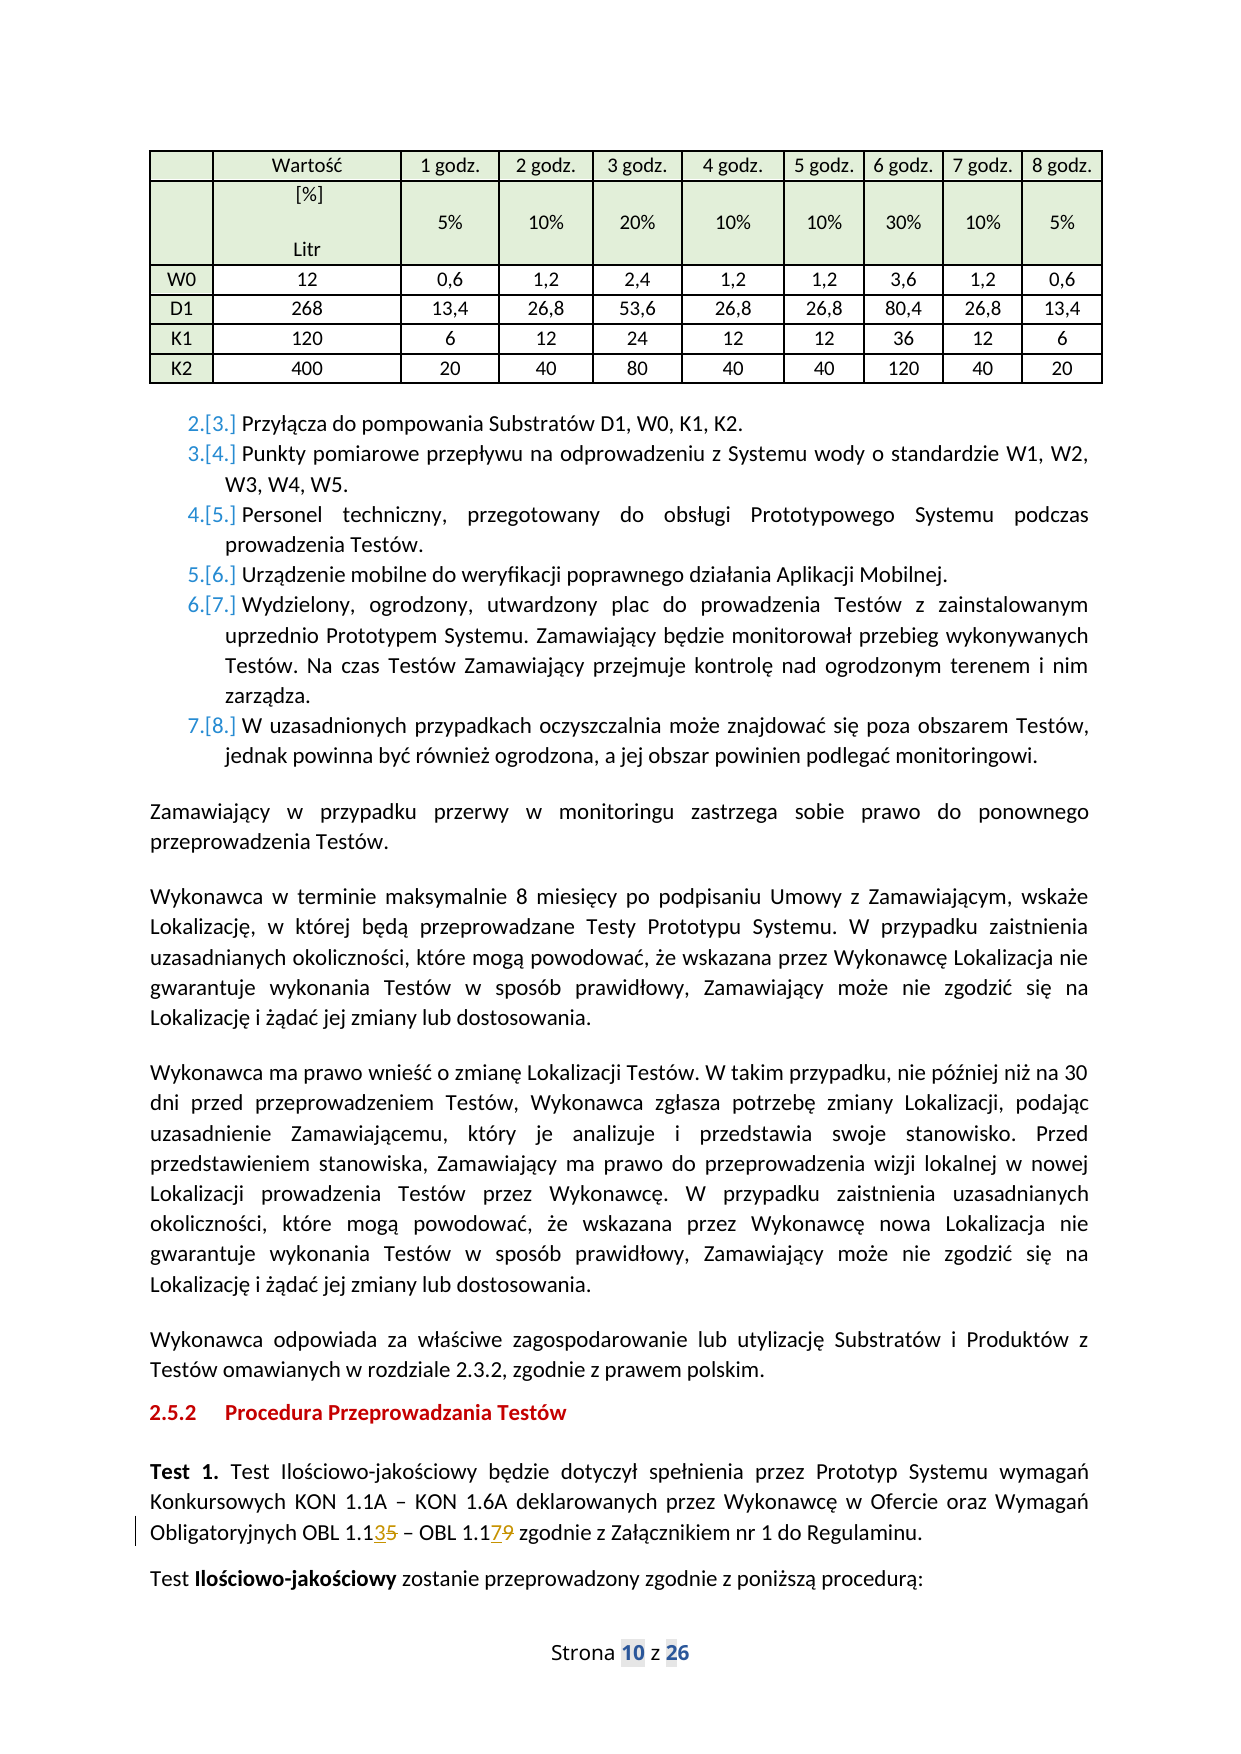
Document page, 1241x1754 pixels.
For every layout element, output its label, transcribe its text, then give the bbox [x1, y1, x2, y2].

list Przyłącza do pompowania Substratów D1, W0, K1, K2. [187, 409, 1090, 437]
table_cell 20% [594, 182, 681, 264]
table_cell K2 [151, 355, 212, 382]
table_cell 400 [214, 355, 400, 382]
table_cell 24 [594, 325, 681, 353]
table_cell 20 [402, 355, 498, 382]
table_cell Wartość [214, 152, 400, 179]
text Zamawiający w przypadku przerwy w monitoringu zastrzega sobie prawo do ponownego przeprowadzenia Testów. [150, 797, 1090, 855]
table_cell [151, 182, 212, 264]
table_cell 6 [402, 325, 498, 353]
table_cell 10% [683, 182, 783, 264]
subtitle 2.5.2 Procedura Przeprowadzania Testów [149, 1398, 1090, 1426]
table_cell 4 godz. [683, 152, 783, 179]
table_cell 0,6 [1023, 266, 1101, 293]
table_cell 1 godz. [402, 152, 498, 179]
table_cell 12 [944, 325, 1021, 353]
table_cell 36 [865, 325, 942, 353]
table_cell 7 godz. [944, 152, 1021, 179]
table_cell 1,2 [944, 266, 1021, 293]
table_cell 13,4 [402, 296, 498, 323]
table_cell 40 [785, 355, 863, 382]
table_cell 10% [944, 182, 1021, 264]
table_cell 80,4 [865, 296, 942, 323]
table_cell 6 godz. [865, 152, 942, 179]
table_cell D1 [151, 296, 212, 323]
table_cell [%] Litr [214, 182, 400, 264]
table_cell 30% [865, 182, 942, 264]
table_cell 3,6 [865, 266, 942, 293]
table_cell 12 [500, 325, 592, 353]
table_cell 80 [594, 355, 681, 382]
table_cell 5 godz. [785, 152, 863, 179]
table_cell 2 godz. [500, 152, 592, 179]
table_cell 12 [683, 325, 783, 353]
table_cell 120 [865, 355, 942, 382]
table_cell W0 [151, 266, 212, 293]
table_cell K1 [151, 325, 212, 353]
table_cell 8 godz. [1023, 152, 1101, 179]
table_cell 53,6 [594, 296, 681, 323]
table_cell 1,2 [683, 266, 783, 293]
text Wykonawca w terminie maksymalnie 8 miesięcy po podpisaniu Umowy z Zamawiającym, wskaże Lokalizację, w której będą przeprowadzane Testy Prototypu Systemu. W przypadku zaistnienia uzasadnianych okoliczności, które mogą powodować, że wskazana przez Wykonawcę Lokalizacja nie gwarantuje wykonania Testów w sposób prawidłowy, Zamawiający może nie zgodzić się na Lokalizację i żądać jej zmiany lub dostosowania. [150, 882, 1090, 1031]
table_cell 1,2 [500, 266, 592, 293]
text Test 1. Test Ilościowo-jakościowy będzie dotyczył spełnienia przez Prototyp Systemu wymagań Konkursowych KON 1.1A – KON 1.6A deklarowanych przez Wykonawcę w Ofercie oraz Wymagań Obligatoryjnych OBL 1.1 – OBL 1.1 zgodnie z Załącznikiem nr 1 do Regulaminu. [150, 1457, 1090, 1546]
table_cell 40 [944, 355, 1021, 382]
table_cell 26,8 [944, 296, 1021, 323]
table_cell 120 [214, 325, 400, 353]
list Urządzenie mobilne do weryfikacji poprawnego działania Aplikacji Mobilnej. [187, 560, 1090, 588]
list Wydzielony, ogrodzony, utwardzony plac do prowadzenia Testów z zainstalowanym uprzednio Prototypem Systemu. Zamawiający będzie monitorował przebieg wykonywanych Testów. Na czas Testów Zamawiający przejmuje kontrolę nad ogrodzonym terenem i nim zarządza. [187, 591, 1090, 709]
list Personel techniczny, przegotowany do obsługi Prototypowego Systemu podczas prowadzenia Testów. [187, 500, 1090, 558]
table_cell 26,8 [500, 296, 592, 323]
list Punkty pomiarowe przepływu na odprowadzeniu z Systemu wody o standardzie W1, W2, W3, W4, W5. [187, 439, 1090, 498]
table_cell 12 [785, 325, 863, 353]
table_cell 26,8 [785, 296, 863, 323]
table_cell 1,2 [785, 266, 863, 293]
table_cell [151, 152, 212, 179]
table_cell 2,4 [594, 266, 681, 293]
table_cell 26,8 [683, 296, 783, 323]
list W uzasadnionych przypadkach oczyszczalnia może znajdować się poza obszarem Testów, jednak powinna być również ogrodzona, a jej obszar powinien podlegać monitoringowi. [187, 711, 1090, 770]
table_cell 40 [683, 355, 783, 382]
table_cell 3 godz. [594, 152, 681, 179]
table_cell 12 [214, 266, 400, 293]
text Test Ilościowo-jakościowy zostanie przeprowadzony zgodnie z poniższą procedurą: [150, 1564, 1090, 1593]
table_cell 0,6 [402, 266, 498, 293]
table_cell 5% [1023, 182, 1101, 264]
table_cell 10% [785, 182, 863, 264]
table_cell 6 [1023, 325, 1101, 353]
table_cell 268 [214, 296, 400, 323]
table_cell 40 [500, 355, 592, 382]
table_cell 10% [500, 182, 592, 264]
text Wykonawca ma prawo wnieść o zmianę Lokalizacji Testów. W takim przypadku, nie później niż na 30 dni przed przeprowadzeniem Testów, Wykonawca zgłasza potrzebę zmiany Lokalizacji, podając uzasadnienie Zamawiającemu, który je analizuje i przedstawia swoje stanowisko. Przed przedstawieniem stanowiska, Zamawiający ma prawo do przeprowadzenia wizji lokalnej w nowej Lokalizacji prowadzenia Testów przez Wykonawcę. W przypadku zaistnienia uzasadnianych okoliczności, które mogą powodować, że wskazana przez Wykonawcę nowa Lokalizacja nie gwarantuje wykonania Testów w sposób prawidłowy, Zamawiający może nie zgodzić się na Lokalizację i żądać jej zmiany lub dostosowania. [150, 1058, 1090, 1298]
table_cell 13,4 [1023, 296, 1101, 323]
table_cell 5% [402, 182, 498, 264]
text Wykonawca odpowiada za właściwe zagospodarowanie lub utylizację Substratów i Produktów z Testów omawianych w rozdziale 2.3.2, zgodnie z prawem polskim. [150, 1325, 1090, 1383]
table_cell 20 [1023, 355, 1101, 382]
